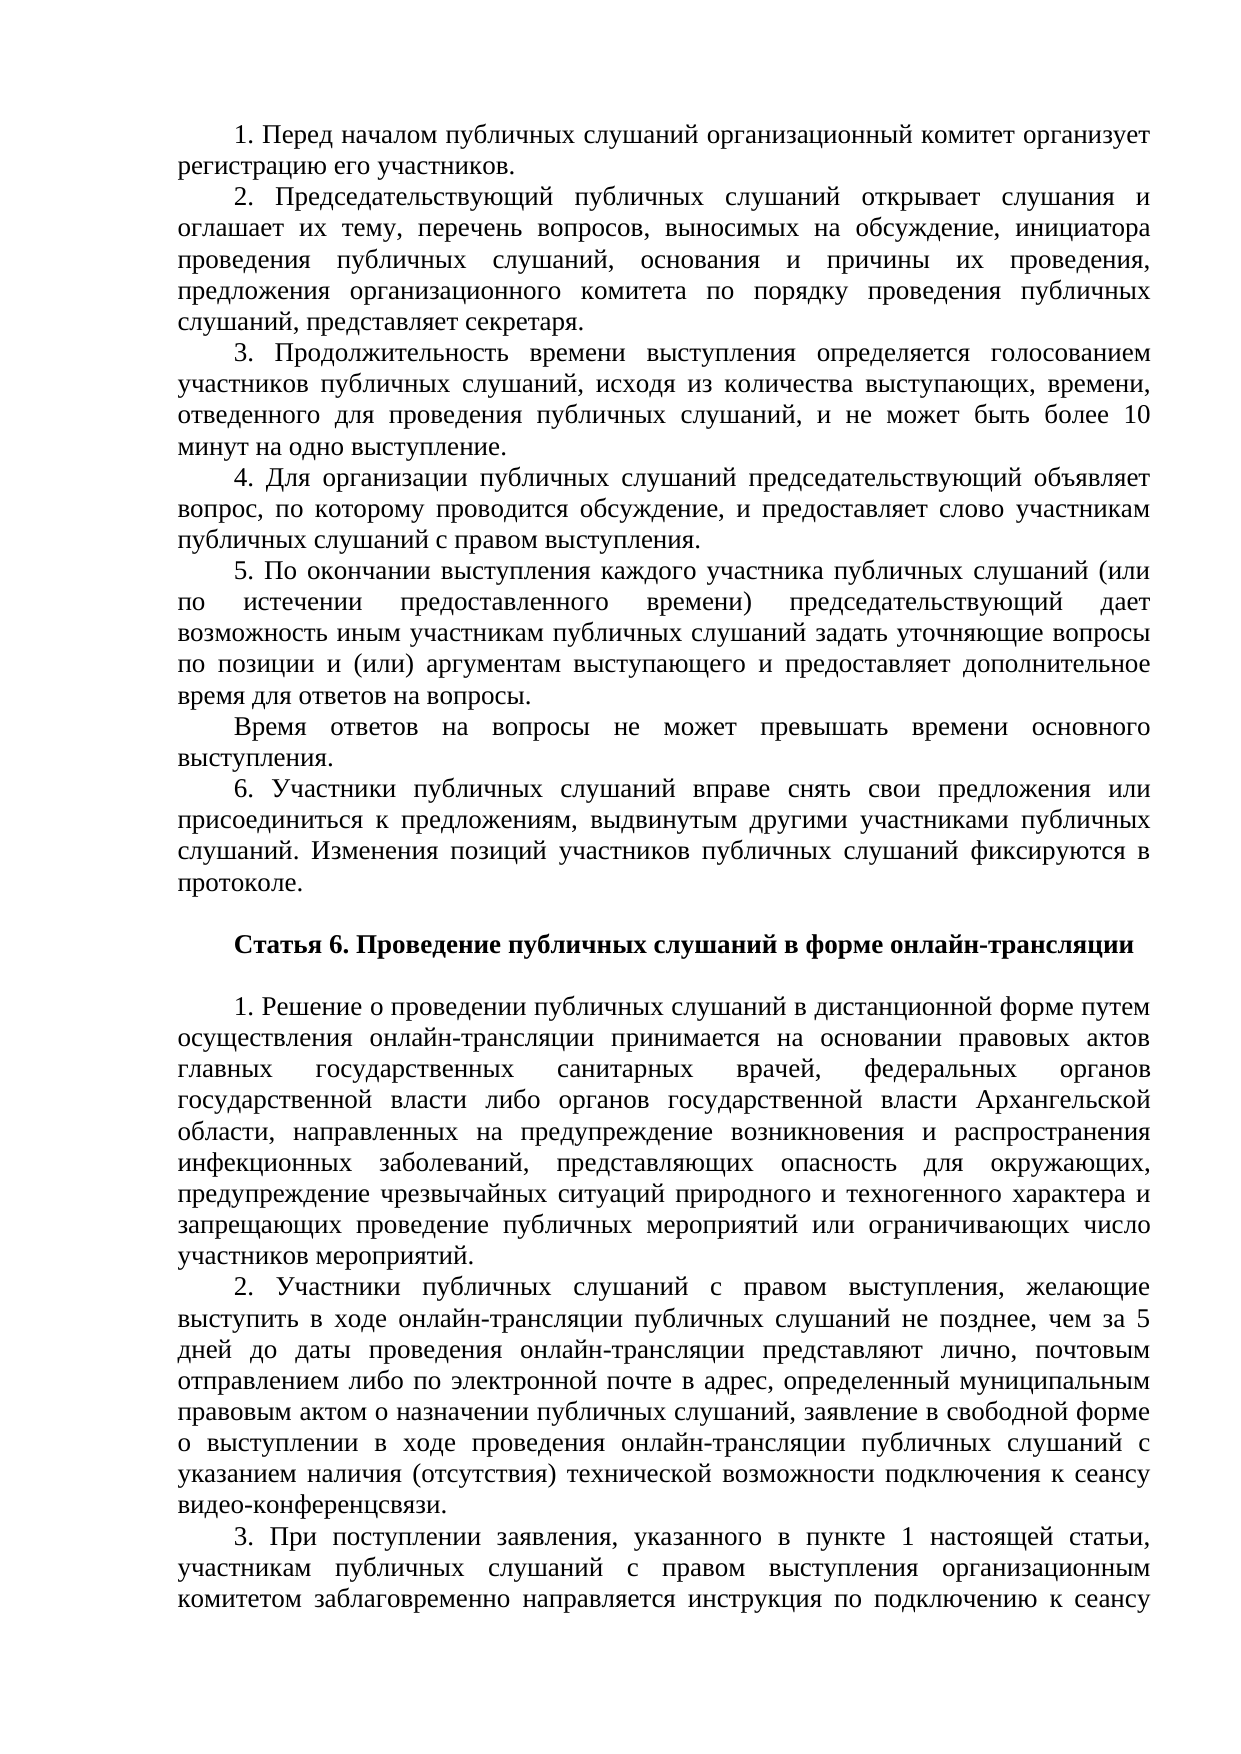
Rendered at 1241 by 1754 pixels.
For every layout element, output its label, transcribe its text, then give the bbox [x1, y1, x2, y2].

text 6. Участники публичных слушаний вправе снять свои предложения или присоединиться к предложениям, выдвинутым другими участниками публичных слушаний. Изменения позиций участников публичных слушаний фиксируются в протоколе. [177, 772, 1152, 897]
text 1. Перед началом публичных слушаний организационный комитет организует регистрацию его участников. [177, 118, 1152, 180]
text 5. По окончании выступления каждого участника публичных слушаний (или по истечении предоставленного времени) председательствующий дает возможность иным участникам публичных слушаний задать уточняющие вопросы по позиции и (или) аргументам выступающего и предоставляет дополнительное время для ответов на вопросы. [177, 554, 1152, 710]
text 3. Продолжительность времени выступления определяется голосованием участников публичных слушаний, исходя из количества выступающих, времени, отведенного для проведения публичных слушаний, и не может быть более 10 минут на одно выступление. [177, 336, 1152, 461]
text 2. Участники публичных слушаний с правом выступления, желающие выступить в ходе онлайн-трансляции публичных слушаний не позднее, чем за 5 дней до даты проведения онлайн-трансляции представляют лично, почтовым отправлением либо по электронной почте в адрес, определенный муниципальным правовым актом о назначении публичных слушаний, заявление в свободной форме о выступлении в ходе проведения онлайн-трансляции публичных слушаний с указанием наличия (отсутствия) технической возможности подключения к сеансу видео-конференцсвязи. [177, 1271, 1152, 1520]
text 4. Для организации публичных слушаний председательствующий объявляет вопрос, по которому проводится обсуждение, и предоставляет слово участникам публичных слушаний с правом выступления. [177, 461, 1152, 554]
text Время ответов на вопросы не может превышать времени основного выступления. [177, 710, 1152, 772]
text 1. Решение о проведении публичных слушаний в дистанционной форме путем осуществления онлайн-трансляции принимается на основании правовых актов главных государственных санитарных врачей, федеральных органов государственной власти либо органов государственной власти Архангельской области, направленных на предупреждение возникновения и распространения инфекционных заболеваний, представляющих опасность для окружающих, предупреждение чрезвычайных ситуаций природного и техногенного характера и запрещающих проведение публичных мероприятий или ограничивающих число участников мероприятий. [177, 990, 1152, 1271]
text Статья 6. Проведение публичных слушаний в форме онлайн-трансляции [177, 928, 1152, 959]
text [177, 1520, 1152, 1613]
text 2. Председательствующий публичных слушаний открывает слушания и оглашает их тему, перечень вопросов, выносимых на обсуждение, инициатора проведения публичных слушаний, основания и причины их проведения, предложения организационного комитета по порядку проведения публичных слушаний, представляет секретаря. [177, 180, 1152, 336]
